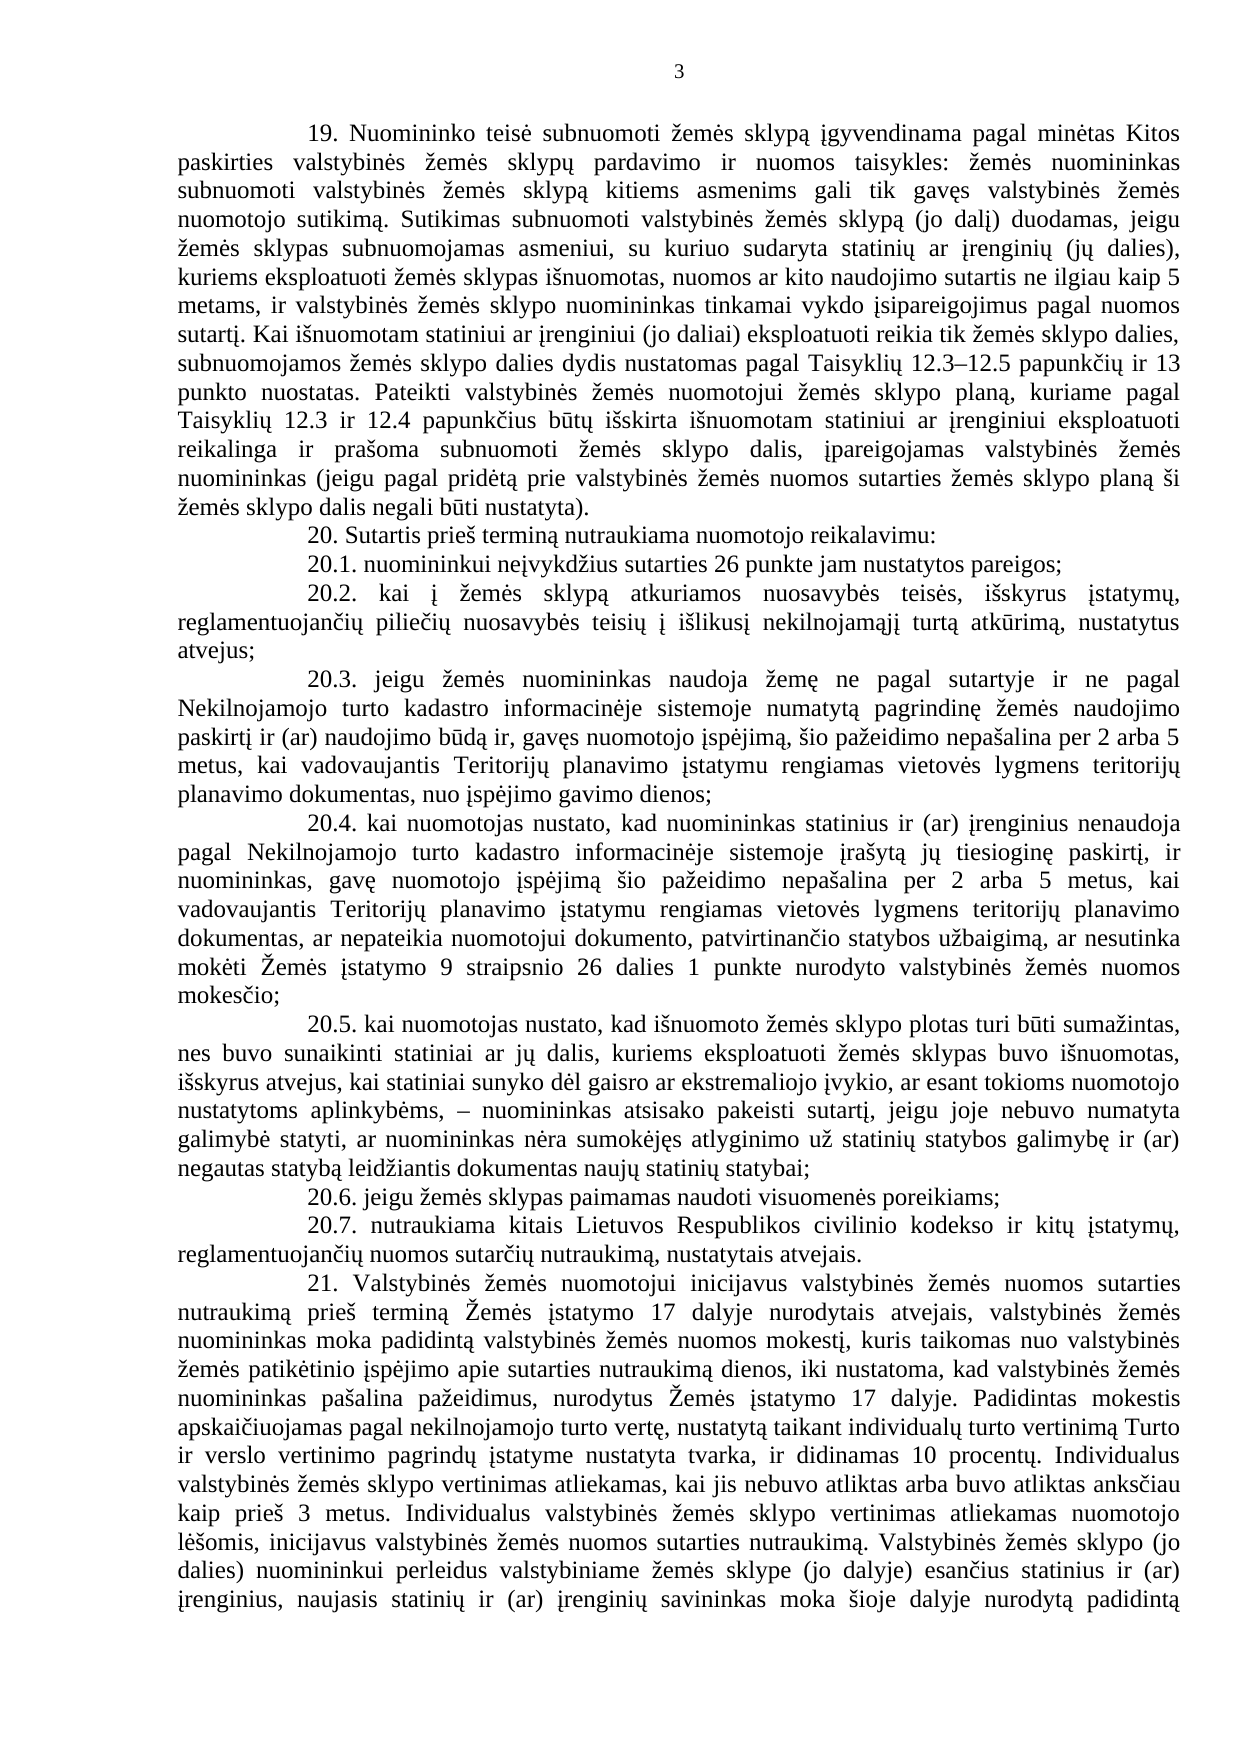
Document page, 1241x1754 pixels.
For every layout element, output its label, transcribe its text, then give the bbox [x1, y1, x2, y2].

text 20.6. jeigu žemės sklypas paimamas naudoti visuomenės poreikiams; [177, 1182, 1181, 1211]
text 20.4. kai nuomotojas nustato, kad nuomininkas statinius ir (ar) įrenginius nenaudoja pagal Nekilnojamojo turto kadastro informacinėje sistemoje įrašytą jų tiesioginę paskirtį, ir nuomininkas, gavę nuomotojo įspėjimą šio pažeidimo nepašalina per 2 arba 5 metus, kai vadovaujantis Teritorijų planavimo įstatymu rengiamas vietovės lygmens teritorijų planavimo dokumentas, ar nepateikia nuomotojui dokumento, patvirtinančio statybos užbaigimą, ar nesutinka mokėti Žemės įstatymo 9 straipsnio 26 dalies 1 punkte nurodyto valstybinės žemės nuomos mokesčio; [177, 808, 1181, 1009]
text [177, 1268, 1181, 1613]
text 20.5. kai nuomotojas nustato, kad išnuomoto žemės sklypo plotas turi būti sumažintas, nes buvo sunaikinti statiniai ar jų dalis, kuriems eksploatuoti žemės sklypas buvo išnuomotas, išskyrus atvejus, kai statiniai sunyko dėl gaisro ar ekstremaliojo įvykio, ar esant tokioms nuomotojo nustatytoms aplinkybėms, – nuomininkas atsisako pakeisti sutartį, jeigu joje nebuvo numatyta galimybė statyti, ar nuomininkas nėra sumokėjęs atlyginimo už statinių statybos galimybę ir (ar) negautas statybą leidžiantis dokumentas naujų statinių statybai; [177, 1009, 1181, 1182]
text 20.3. jeigu žemės nuomininkas naudoja žemę ne pagal sutartyje ir ne pagal Nekilnojamojo turto kadastro informacinėje sistemoje numatytą pagrindinę žemės naudojimo paskirtį ir (ar) naudojimo būdą ir, gavęs nuomotojo įspėjimą, šio pažeidimo nepašalina per 2 arba 5 metus, kai vadovaujantis Teritorijų planavimo įstatymu rengiamas vietovės lygmens teritorijų planavimo dokumentas, nuo įspėjimo gavimo dienos; [177, 664, 1181, 808]
text 20.2. kai į žemės sklypą atkuriamos nuosavybės teisės, išskyrus įstatymų, reglamentuojančių piliečių nuosavybės teisių į išlikusį nekilnojamąjį turtą atkūrimą, nustatytus atvejus; [177, 578, 1181, 664]
text 19. Nuomininko teisė subnuomoti žemės sklypą įgyvendinama pagal minėtas Kitos paskirties valstybinės žemės sklypų pardavimo ir nuomos taisykles: žemės nuomininkas subnuomoti valstybinės žemės sklypą kitiems asmenims gali tik gavęs valstybinės žemės nuomotojo sutikimą. Sutikimas subnuomoti valstybinės žemės sklypą (jo dalį) duodamas, jeigu žemės sklypas subnuomojamas asmeniui, su kuriuo sudaryta statinių ar įrenginių (jų dalies), kuriems eksploatuoti žemės sklypas išnuomotas, nuomos ar kito naudojimo sutartis ne ilgiau kaip 5 metams, ir valstybinės žemės sklypo nuomininkas tinkamai vykdo įsipareigojimus pagal nuomos sutartį. Kai išnuomotam statiniui ar įrenginiui (jo daliai) eksploatuoti reikia tik žemės sklypo dalies, subnuomojamos žemės sklypo dalies dydis nustatomas pagal Taisyklių 12.3–12.5 papunkčių ir 13 punkto nuostatas. Pateikti valstybinės žemės nuomotojui žemės sklypo planą, kuriame pagal Taisyklių 12.3 ir 12.4 papunkčius būtų išskirta išnuomotam statiniui ar įrenginiui eksploatuoti reikalinga ir prašoma subnuomoti žemės sklypo dalis, įpareigojamas valstybinės žemės nuomininkas (jeigu pagal pridėtą prie valstybinės žemės nuomos sutarties žemės sklypo planą ši žemės sklypo dalis negali būti nustatyta). [177, 118, 1181, 521]
text 20.1. nuomininkui neįvykdžius sutarties 26 punkte jam nustatytos pareigos; [177, 549, 1181, 578]
text 20.7. nutraukiama kitais Lietuvos Respublikos civilinio kodekso ir kitų įstatymų, reglamentuojančių nuomos sutarčių nutraukimą, nustatytais atvejais. [177, 1211, 1181, 1268]
text 20. Sutartis prieš terminą nutraukiama nuomotojo reikalavimu: [177, 521, 1181, 549]
